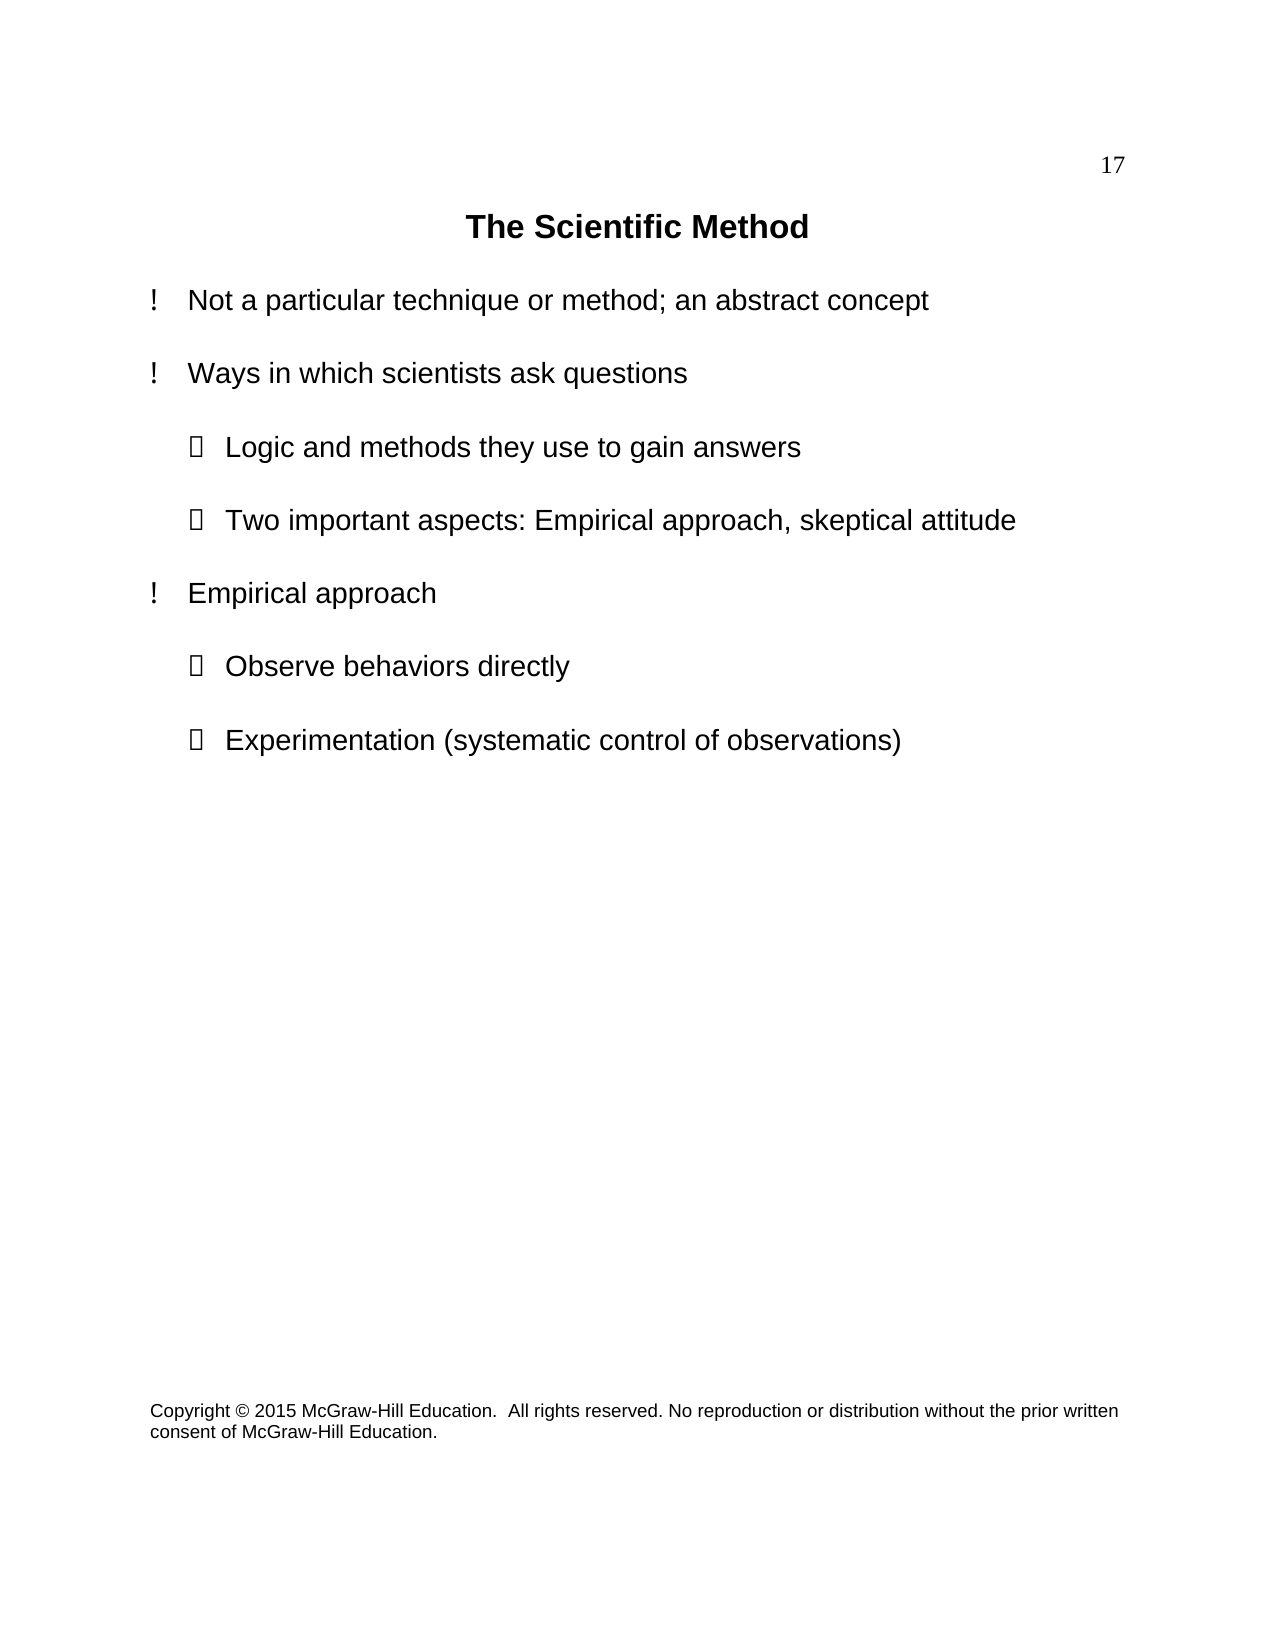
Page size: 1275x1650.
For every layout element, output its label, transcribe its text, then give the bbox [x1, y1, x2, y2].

list Empirical approach [150, 572, 1125, 612]
list Experimentation (systematic control of observations) [187, 719, 1125, 758]
text The Scientific Method [150, 207, 1125, 246]
list Two important aspects: Empirical approach, skeptical attitude [187, 499, 1125, 539]
list Logic and methods they use to gain answers [187, 426, 1125, 466]
list Ways in which scientists ask questions [150, 353, 1125, 392]
list Observe behaviors directly [187, 646, 1125, 685]
list Not a particular technique or method; an abstract concept [150, 279, 1125, 319]
